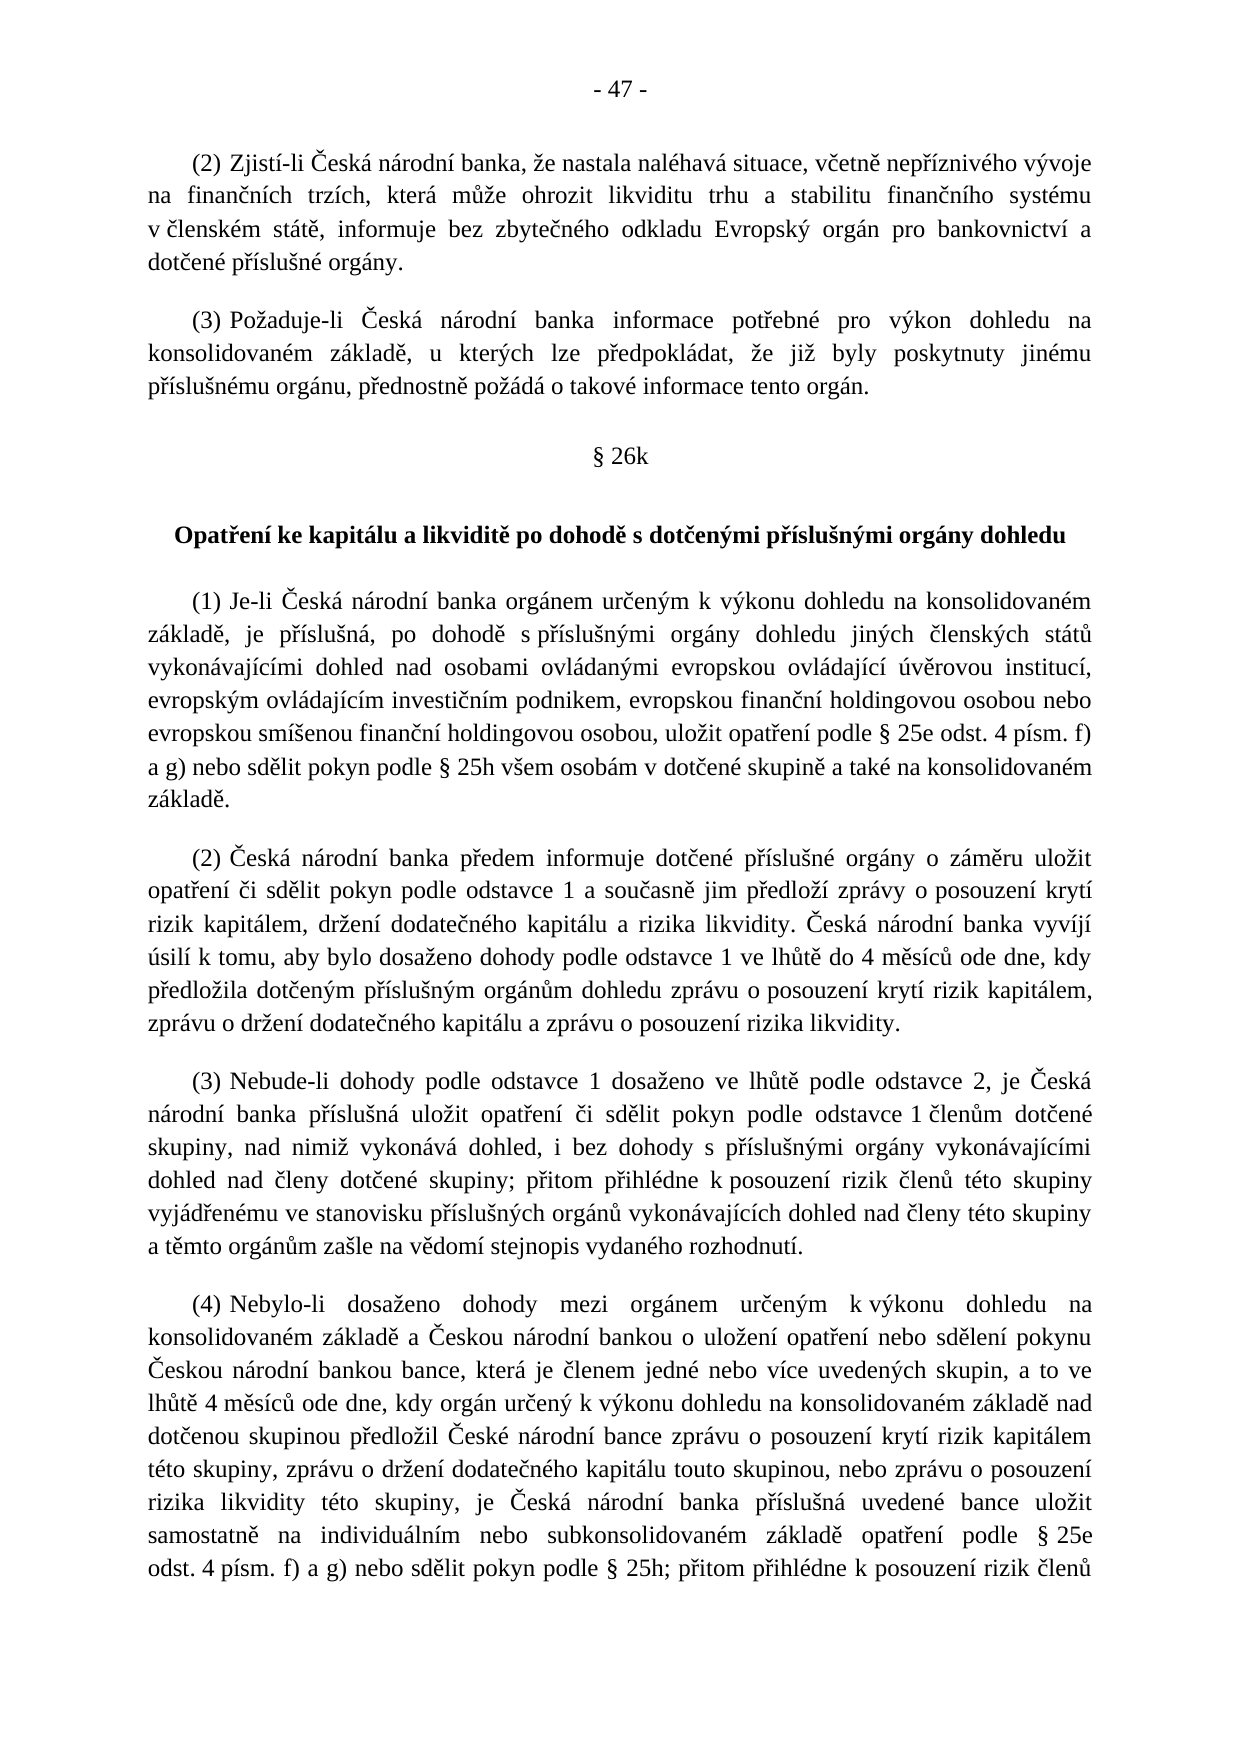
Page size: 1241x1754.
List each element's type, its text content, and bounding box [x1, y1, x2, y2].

list Je-li Česká národní banka orgánem určeným k výkonu dohledu na konsolidovaném základě, je příslušná, po dohodě s příslušnými orgány dohledu jiných členských států vykonávajícími dohled nad osobami ovládanými evropskou ovládající úvěrovou institucí, evropským ovládajícím investičním podnikem, evropskou finanční holdingovou osobou nebo evropskou smíšenou finanční holdingovou osobou, uložit opatření podle § 25e odst. 4 písm. f) a g) nebo sdělit pokyn podle § 25h všem osobám v dotčené skupině a také na konsolidovaném základě. [148, 586, 1093, 813]
text Opatření ke kapitálu a likviditě po dohodě s dotčenými příslušnými orgány dohledu [148, 520, 1093, 549]
text Zjistí-li Česká národní banka, že nastala naléhavá situace, včetně nepříznivého vývoje na finančních trzích, která může ohrozit likviditu trhu a stabilitu finančního systému v členském státě, informuje bez zbytečného odkladu Evropský orgán pro bankovnictví a dotčené příslušné orgány. [148, 148, 1093, 275]
list Nebude-li dohody podle odstavce 1 dosaženo ve lhůtě podle odstavce 2, je Česká národní banka příslušná uložit opatření či sdělit pokyn podle odstavce 1 členům dotčené skupiny, nad nimiž vykonává dohled, i bez dohody s příslušnými orgány vykonávajícími dohled nad členy dotčené skupiny; přitom přihlédne k posouzení rizik členů této skupiny vyjádřenému ve stanovisku příslušných orgánů vykonávajících dohled nad členy této skupiny a těmto orgánům zašle na vědomí stejnopis vydaného rozhodnutí. [148, 1066, 1093, 1259]
text § 26k [148, 441, 1093, 470]
text Požaduje-li Česká národní banka informace potřebné pro výkon dohledu na konsolidovaném základě, u kterých lze předpokládat, že již byly poskytnuty jinému příslušnému orgánu, přednostně požádá o takové informace tento orgán. [148, 305, 1093, 399]
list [148, 1289, 1093, 1582]
list Česká národní banka předem informuje dotčené příslušné orgány o záměru uložit opatření či sdělit pokyn podle odstavce 1 a současně jim předloží zprávy o posouzení krytí rizik kapitálem, držení dodatečného kapitálu a rizika likvidity. Česká národní banka vyvíjí úsilí k tomu, aby bylo dosaženo dohody podle odstavce 1 ve lhůtě do 4 měsíců ode dne, kdy předložila dotčeným příslušným orgánům dohledu zprávu o posouzení krytí rizik kapitálem, zprávu o držení dodatečného kapitálu a zprávu o posouzení rizika likvidity. [148, 843, 1093, 1036]
